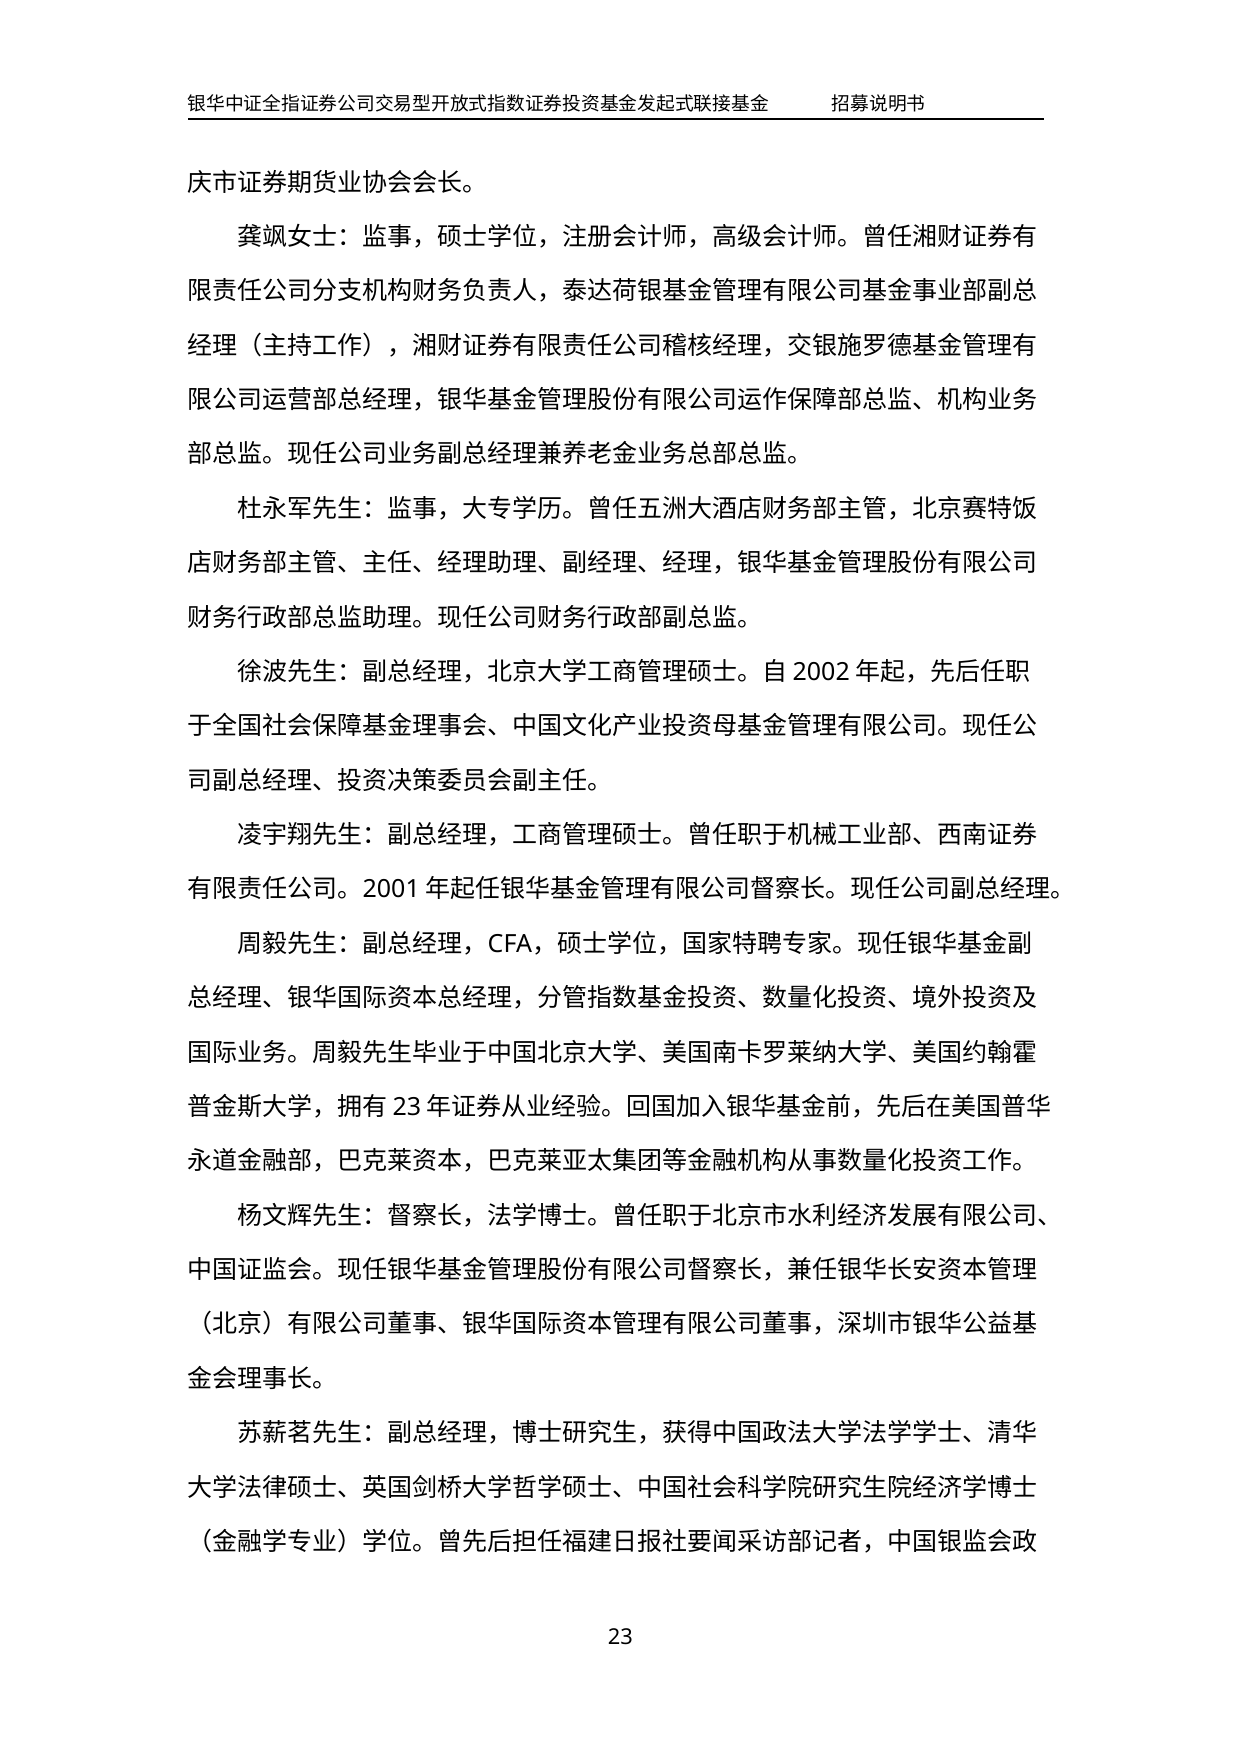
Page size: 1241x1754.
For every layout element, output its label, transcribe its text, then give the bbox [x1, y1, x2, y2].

text 杜永军先生：监事，大专学历。曾任五洲大酒店财务部主管，北京赛特饭店财务部主管、主任、经理助理、副经理、经理，银华基金管理股份有限公司财务行政部总监助理。现任公司财务行政部副总监。 [187, 488, 1053, 633]
text 周毅先生：副总经理，CFA，硕士学位，国家特聘专家。现任银华基金副总经理、银华国际资本总经理，分管指数基金投资、数量化投资、境外投资及国际业务。周毅先生毕业于中国北京大学、美国南卡罗莱纳大学、美国约翰霍普金斯大学，拥有23年证券从业经验。回国加入银华基金前，先后在美国普华永道金融部，巴克莱资本，巴克莱亚太集团等金融机构从事数量化投资工作。 [187, 923, 1053, 1177]
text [187, 162, 1053, 198]
text 徐波先生：副总经理，北京大学工商管理硕士。自2002年起，先后任职于全国社会保障基金理事会、中国文化产业投资母基金管理有限公司。现任公司副总经理、投资决策委员会副主任。 [187, 651, 1053, 796]
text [187, 1413, 1053, 1558]
text 龚飒女士：监事，硕士学位，注册会计师，高级会计师。曾任湘财证券有限责任公司分支机构财务负责人，泰达荷银基金管理有限公司基金事业部副总经理（主持工作），湘财证券有限责任公司稽核经理，交银施罗德基金管理有限公司运营部总经理，银华基金管理股份有限公司运作保障部总监、机构业务部总监。现任公司业务副总经理兼养老金业务总部总监。 [187, 216, 1053, 470]
text 杨文辉先生：督察长，法学博士。曾任职于北京市水利经济发展有限公司、中国证监会。现任银华基金管理股份有限公司督察长，兼任银华长安资本管理（北京）有限公司董事、银华国际资本管理有限公司董事，深圳市银华公益基金会理事长。 [187, 1195, 1053, 1394]
text 凌宇翔先生：副总经理，工商管理硕士。曾任职于机械工业部、西南证券有限责任公司。2001年起任银华基金管理有限公司督察长。现任公司副总经理。 [187, 814, 1053, 905]
